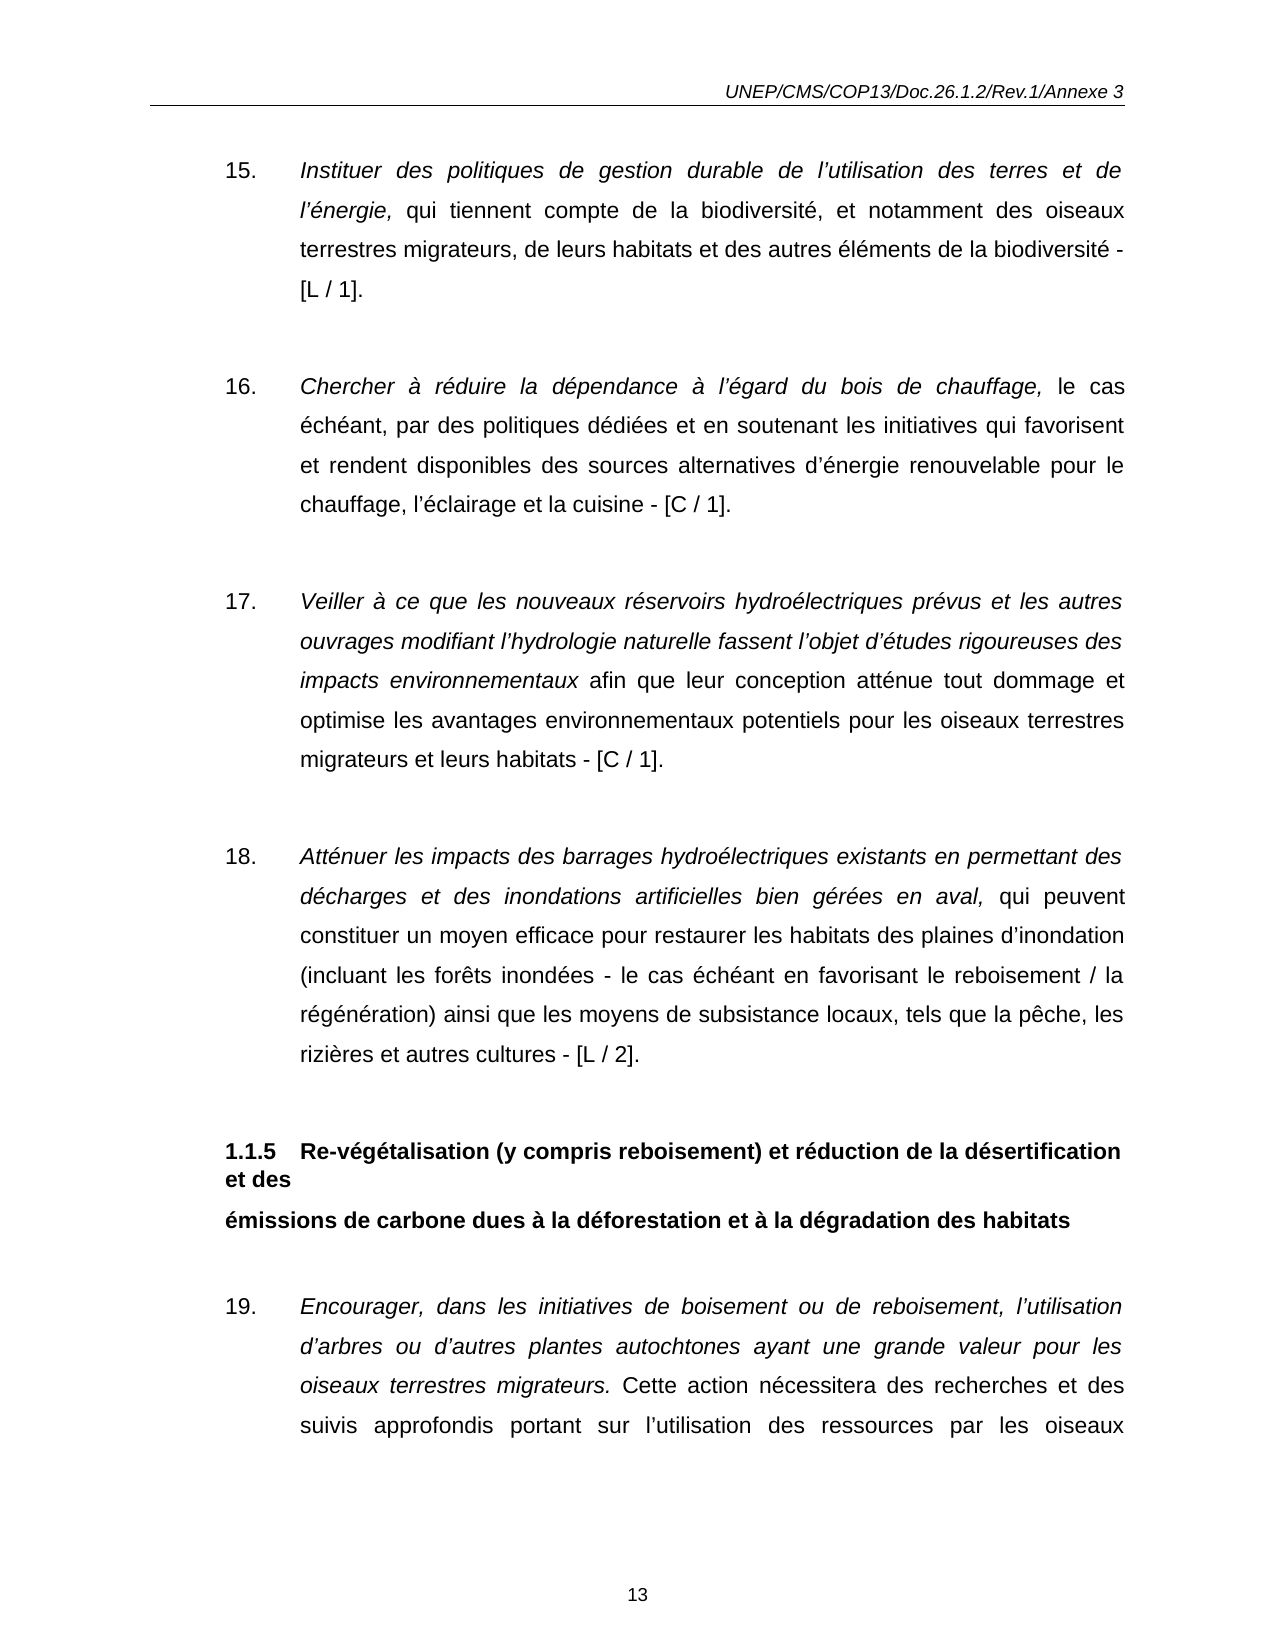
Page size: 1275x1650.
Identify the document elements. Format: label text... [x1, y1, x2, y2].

text émissions de carbone dues à la déforestation et à la dégradation des habitats [225, 1207, 1125, 1233]
text 1.1.5 Re-végétalisation (y compris reboisement) et réduction de la désertification et des [225, 1138, 1125, 1193]
list Chercher à réduire la dépendance à l’égard du bois de chauffage, le cas échéant, par des politiques dédiées et en soutenant les initiatives qui favorisent et rendent disponibles des sources alternatives d’énergie renouvelable pour le chauffage, l’éclairage et la cuisine - [C / 1]. [225, 373, 1125, 518]
list Instituer des politiques de gestion durable de l’utilisation des terres et de l’énergie, qui tiennent compte de la biodiversité, et notamment des oiseaux terrestres migrateurs, de leurs habitats et des autres éléments de la biodiversité - [L / 1]. [225, 157, 1125, 302]
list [225, 1293, 1125, 1438]
list Atténuer les impacts des barrages hydroélectriques existants en permettant des décharges et des inondations artificielles bien gérées en aval, qui peuvent constituer un moyen efficace pour restaurer les habitats des plaines d’inondation (incluant les forêts inondées - le cas échéant en favorisant le reboisement / la régénération) ainsi que les moyens de subsistance locaux, tels que la pêche, les rizières et autres cultures - [L / 2]. [225, 843, 1125, 1067]
list Veiller à ce que les nouveaux réservoirs hydroélectriques prévus et les autres ouvrages modifiant l’hydrologie naturelle fassent l’objet d’études rigoureuses des impacts environnementaux afin que leur conception atténue tout dommage et optimise les avantages environnementaux potentiels pour les oiseaux terrestres migrateurs et leurs habitats - [C / 1]. [225, 588, 1125, 773]
